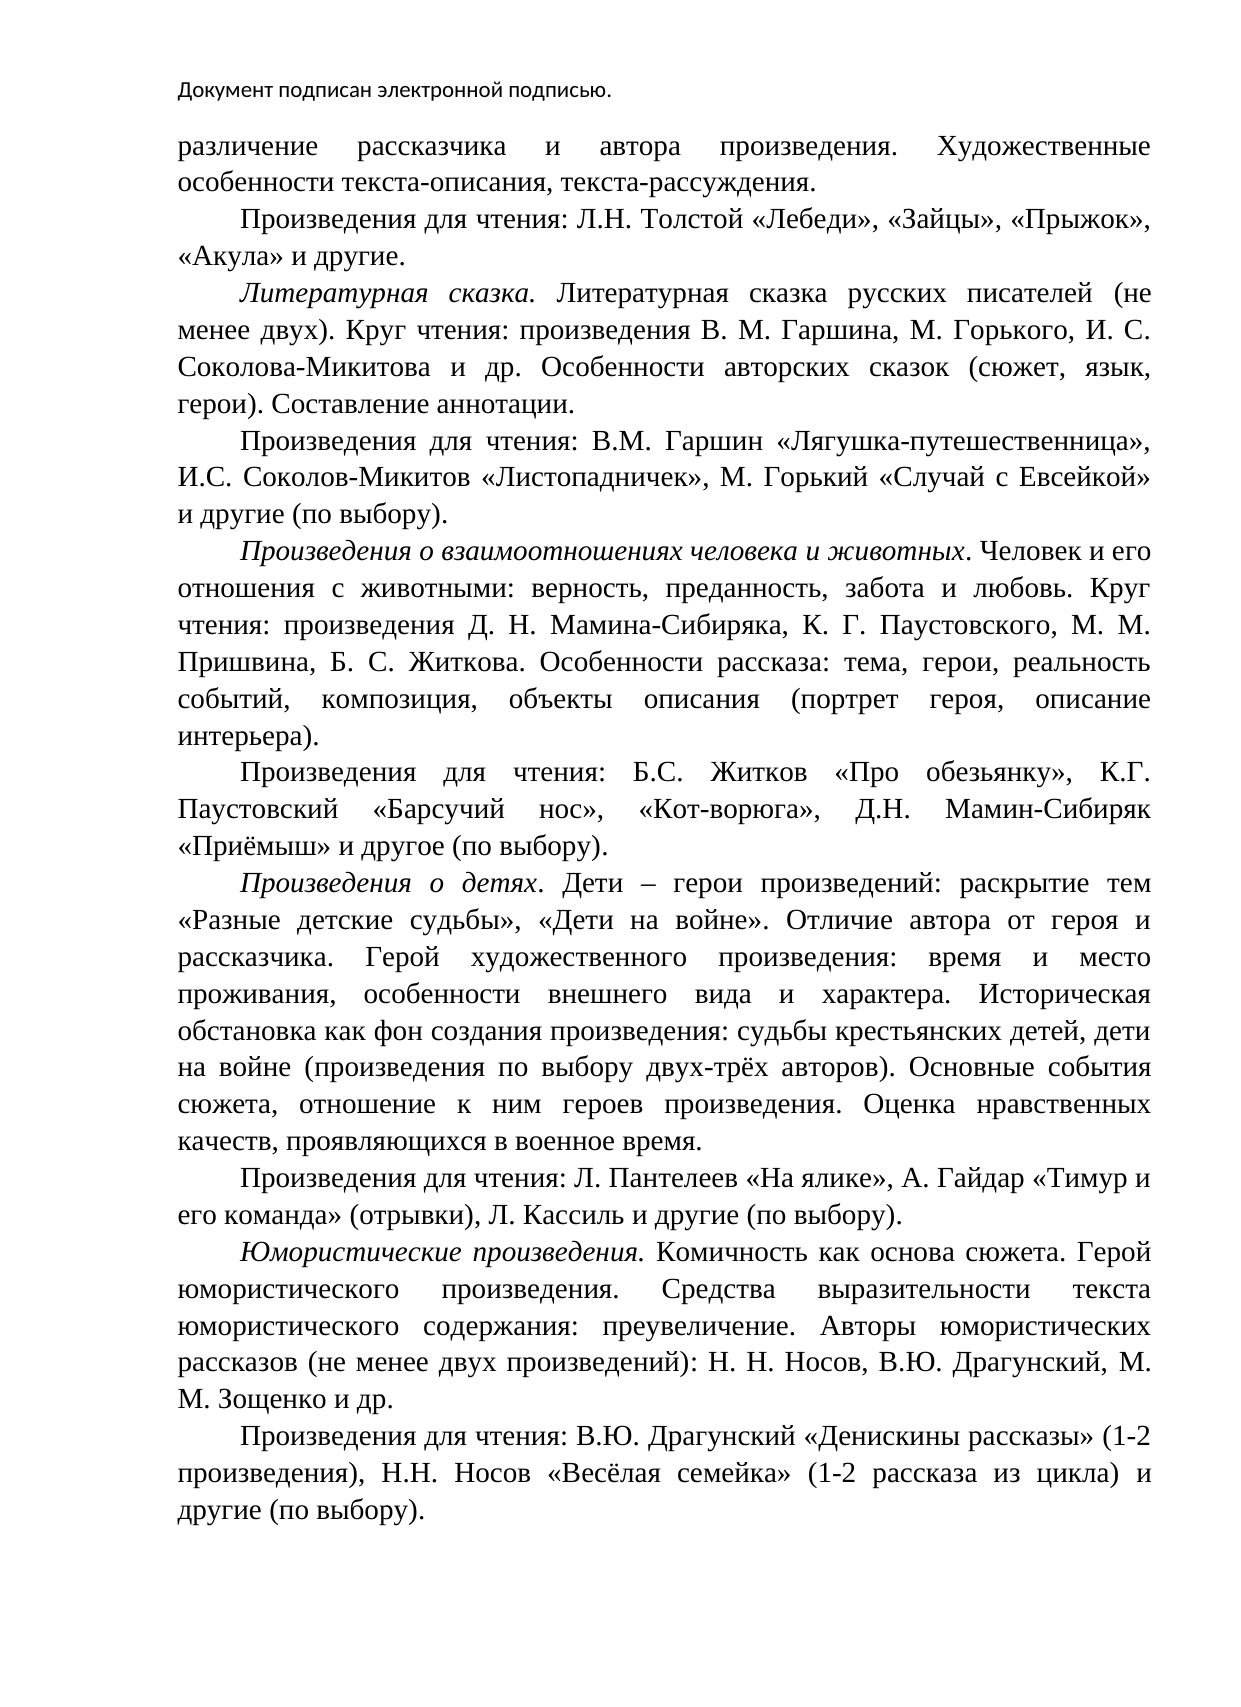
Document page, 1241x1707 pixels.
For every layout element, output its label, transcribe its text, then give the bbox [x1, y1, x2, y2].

text Юмористические произведения. Комичность как основа сюжета. Герой юмористического произведения. Средства выразительности текста юмористического содержания: преувеличение. Авторы юмористических рассказов (не менее двух произведений): Н. Н. Носов, В.Ю. Драгунский, М. М. Зощенко и др. [177, 1234, 1152, 1415]
text Произведения для чтения: В.М. Гаршин «Лягушка-путешественница», И.С. Соколов-Микитов «Листопадничек», М. Горький «Случай с Евсейкой» и другие (по выбору). [177, 423, 1152, 530]
text Произведения для чтения: В.Ю. Драгунский «Денискины рассказы» (1-2 произведения), Н.Н. Носов «Весёлая семейка» (1-2 рассказа из цикла) и другие (по выбору). [177, 1418, 1152, 1526]
text Произведения для чтения: Л. Пантелеев «На ялике», А. Гайдар «Тимур и его команда» (отрывки), Л. Кассиль и другие (по выбору). [177, 1160, 1152, 1231]
text Литературная сказка. Литературная сказка русских писателей (не менее двух). Круг чтения: произведения В. М. Гаршина, М. Горького, И. С. Соколова-Микитова и др. Особенности авторских сказок (сюжет, язык, герои). Составление аннотации. [177, 275, 1152, 419]
text Произведения о взаимоотношениях человека и животных. Человек и его отношения с животными: верность, преданность, забота и любовь. Круг чтения: произведения Д. Н. Мамина-Сибиряка, К. Г. Паустовского, М. М. Пришвина, Б. С. Житкова. Особенности рассказа: тема, герои, реальность событий, композиция, объекты описания (портрет героя, описание интерьера). [177, 533, 1152, 751]
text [177, 128, 1152, 198]
text Произведения для чтения: Б.С. Житков «Про обезьянку», К.Г. Паустовский «Барсучий нос», «Кот-ворюга», Д.Н. Мамин-Сибиряк «Приёмыш» и другое (по выбору). [177, 754, 1152, 862]
text Произведения для чтения: Л.Н. Толстой «Лебеди», «Зайцы», «Прыжок», «Акула» и другие. [177, 201, 1152, 272]
text Произведения о детях. Дети – герои произведений: раскрытие тем «Разные детские судьбы», «Дети на войне». Отличие автора от героя и рассказчика. Герой художественного произведения: время и место проживания, особенности внешнего вида и характера. Историческая обстановка как фон создания произведения: судьбы крестьянских детей, дети на войне (произведения по выбору двух-трёх авторов). Основные события сюжета, отношение к ним героев произведения. Оценка нравственных качеств, проявляющихся в военное время. [177, 865, 1152, 1157]
